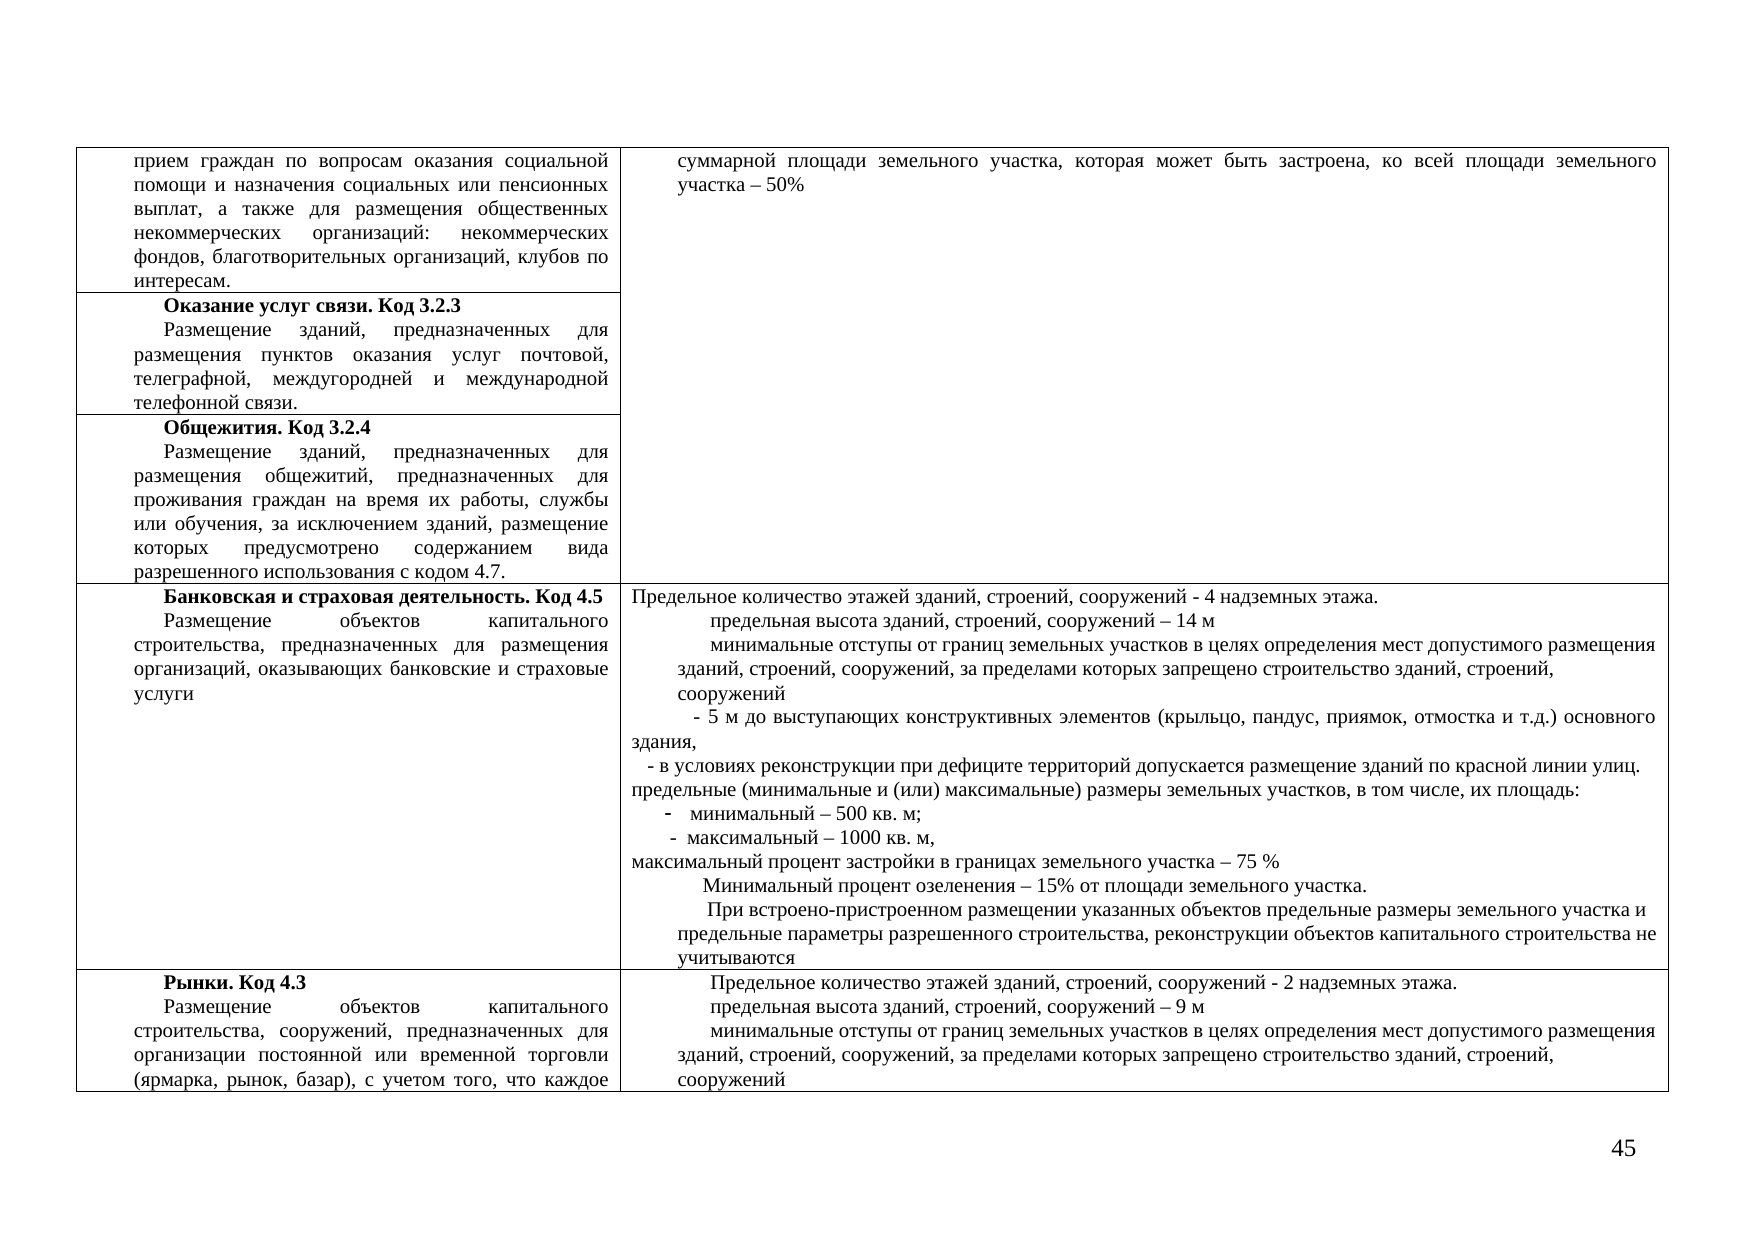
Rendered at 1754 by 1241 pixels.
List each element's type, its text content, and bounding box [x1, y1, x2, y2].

table_cell Общежития. Код 3.2.4 Размещение зданий, предназначенных для размещения общежитий, предназначенных для проживания граждан на время их работы, службы или обучения, за исключением зданий, размещение которых предусмотрено содержанием вида разрешенного использования с кодом 4.7. [77, 415, 620, 583]
table_cell Банковская и страховая деятельность. Код 4.5 Размещение объектов капитального строительства, предназначенных для размещения организаций, оказывающих банковские и страховые услуги [77, 584, 620, 969]
table_cell Оказание услуг связи. Код 3.2.3 Размещение зданий, предназначенных для размещения пунктов оказания услуг почтовой, телеграфной, междугородней и международной телефонной связи. [77, 293, 620, 414]
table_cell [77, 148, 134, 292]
table_cell Предельное количество этажей зданий, строений, сооружений - 4 надземных этажа. предельная высота зданий, строений, сооружений – 14 м минимальные отступы от границ земельных участков в целях определения мест допустимого размещения зданий, строений, сооружений, за пределами которых запрещено строительство зданий, строений, сооружений - 5 м до выступающих конструктивных элементов (крыльцо, пандус, приямок, отмостка и т.д.) основного здания, - в условиях реконструкции при дефиците территорий допускается размещение зданий по красной линии улиц. предельные (минимальные и (или) максимальные) размеры земельных участков, в том числе, их площадь: минимальный – 500 кв. м; - максимальный – 1000 кв. м, максимальный процент застройки в границах земельного участка – 75 % Минимальный процент озеленения – 15% от площади земельного участка. При встроено-пристроенном размещении указанных объектов предельные размеры земельного участка и предельные параметры разрешенного строительства, реконструкции объектов капитального строительства не учитываются [621, 584, 1668, 969]
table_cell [77, 970, 620, 1091]
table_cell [621, 970, 1668, 1091]
